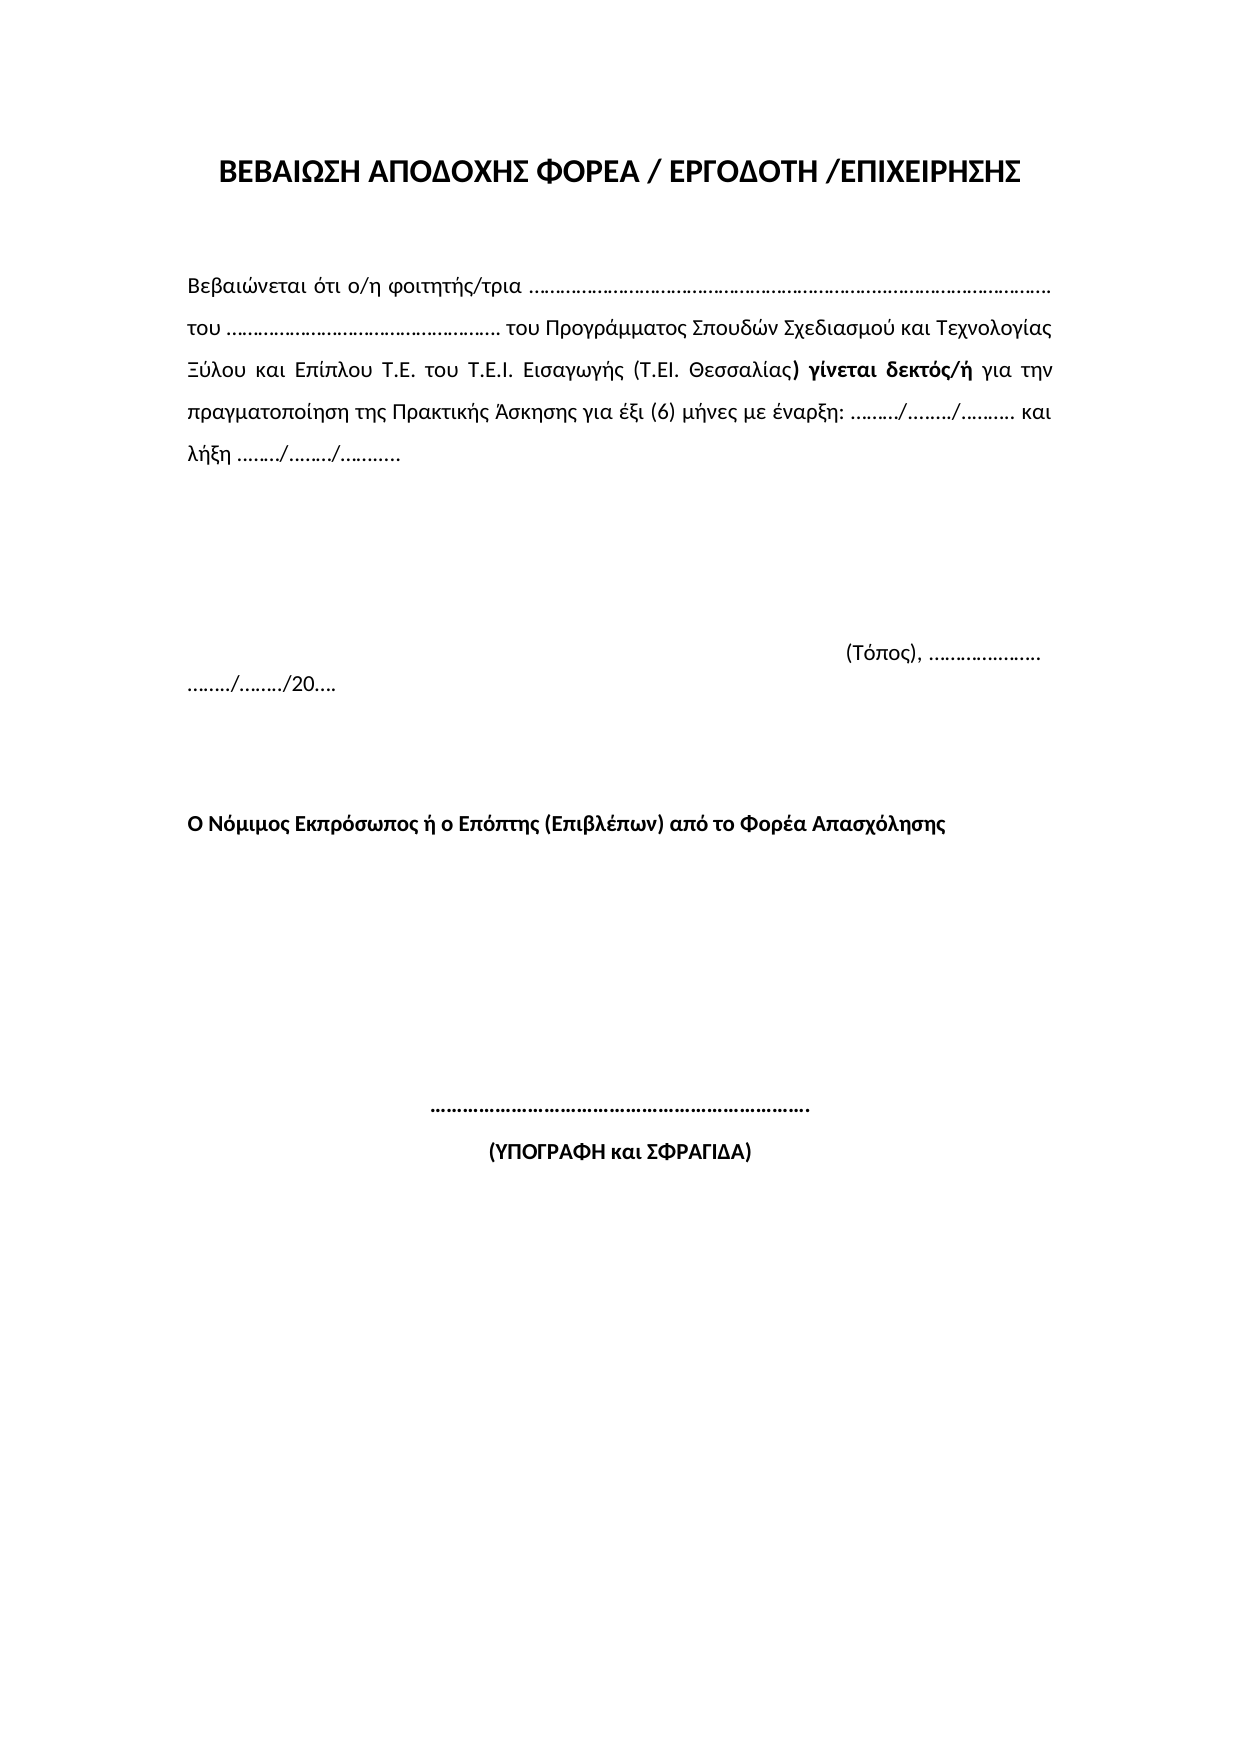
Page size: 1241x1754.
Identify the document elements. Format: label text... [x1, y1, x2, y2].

text Ο Νόμιμος Εκπρόσωπος ή ο Επόπτης (Επιβλέπων) από το Φορέα Απασχόλησης [187, 809, 1053, 837]
text (ΥΠΟΓΡΑΦΗ και ΣΦΡΑΓΙΔΑ) [187, 1137, 1053, 1165]
text Βεβαιώνεται ότι ο/η φοιτητής/τρια …………………………………………………………..…………………………. του ……………………………………………. του Προγράμματος Σπουδών Σχεδιασμού και Τεχνολογίας Ξύλου και Επίπλου Τ.Ε. του Τ.Ε.Ι. Εισαγωγής (Τ.ΕΙ. Θεσσαλίας) γίνεται δεκτός/ή για την πραγματοποίηση της Πρακτικής Άσκησης για έξι (6) μήνες με έναρξη: ………/....…./..…….. και λήξη ..……/..……/……..... [187, 271, 1053, 467]
text (Τόπος), ………….…….. ……../……../20…. [187, 638, 1053, 697]
text ……………………………………………………………. [187, 1091, 1053, 1118]
text ΒΕΒΑΙΩΣΗ ΑΠΟΔΟΧΗΣ ΦΟΡΕΑ / ΕΡΓΟΔΟΤΗ /ΕΠΙΧΕΙΡΗΣΗΣ [187, 150, 1053, 191]
